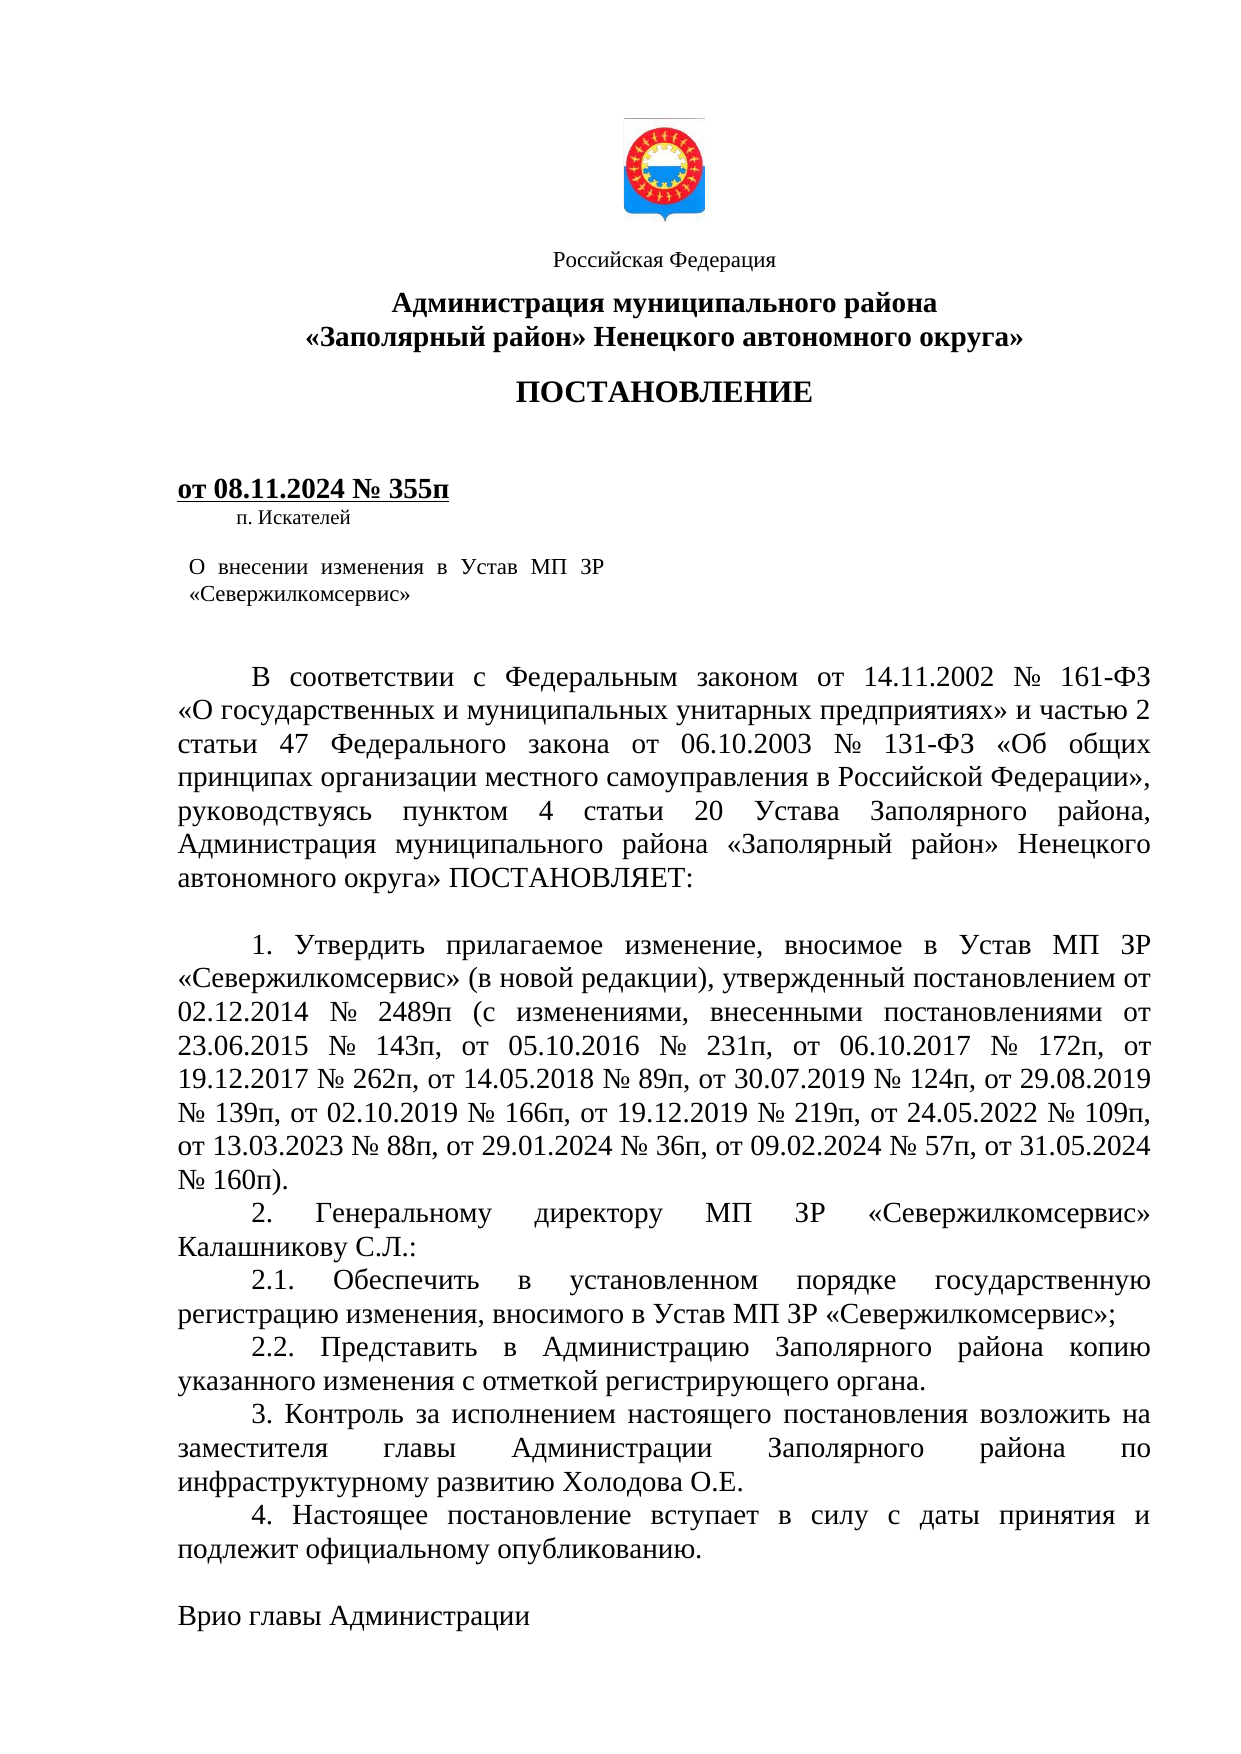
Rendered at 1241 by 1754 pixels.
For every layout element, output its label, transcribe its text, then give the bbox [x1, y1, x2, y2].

text 3. Контроль за исполнением настоящего постановления возложить на заместителя главы Администрации Заполярного района по инфраструктурному развитию Холодова О.Е. [177, 1397, 1152, 1497]
text ПОСТАНОВЛЕНИЕ [177, 373, 1152, 409]
picture [623, 118, 705, 222]
text от 08.11.2024 № 355п [177, 472, 1152, 505]
text п. Искателей [236, 505, 1152, 529]
text 4. Настоящее постановление вступает в силу с даты принятия и подлежит официальному опубликованию. [177, 1497, 1152, 1564]
text 2.2. Представить в Администрацию Заполярного района копию указанного изменения с отметкой регистрирующего органа. [177, 1329, 1152, 1397]
text Врио главы Администрации [177, 1598, 1152, 1631]
text 1. Утвердить прилагаемое изменение, вносимое в Устав МП ЗР «Севержилкомсервис» (в новой редакции), утвержденный постановлением от 02.12.2014 № 2489п (с изменениями, внесенными постановлениями от 23.06.2015 № 143п, от 05.10.2016 № 231п, от 06.10.2017 № 172п, от 19.12.2017 № 262п, от 14.05.2018 № 89п, от 30.07.2019 № 124п, от 29.08.2019 № 139п, от 02.10.2019 № 166п, от 19.12.2019 № 219п, от 24.05.2022 № 109п, от 13.03.2023 № 88п, от 29.01.2024 № 36п, от 09.02.2024 № 57п, от 31.05.2024 № 160п). [177, 927, 1152, 1195]
text 2.1. Обеспечить в установленном порядке государственную регистрацию изменения, вносимого в Устав МП ЗР «Севержилкомсервис»; [177, 1262, 1152, 1329]
text «Заполярный район» Ненецкого автономного округа» [177, 319, 1152, 352]
text 2. Генеральному директору МП ЗР «Севержилкомсервис» Калашникову С.Л.: [177, 1195, 1152, 1262]
text Российская Федерация [177, 246, 1152, 273]
text В соответствии с Федеральным законом от 14.11.2002 № 161-ФЗ «О государственных и муниципальных унитарных предприятиях» и частью 2 статьи 47 Федерального закона от 06.10.2003 № 131-ФЗ «Об общих принципах организации местного самоуправления в Российской Федерации», руководствуясь пунктом 4 статьи 20 Устава Заполярного района, Администрация муниципального района «Заполярный район» Ненецкого автономного округа» ПОСТАНОВЛЯЕТ: [177, 659, 1152, 893]
text Администрация муниципального района [177, 285, 1152, 319]
table_header О внесении изменения в Устав МП ЗР «Севержилкомсервис» [177, 553, 617, 659]
